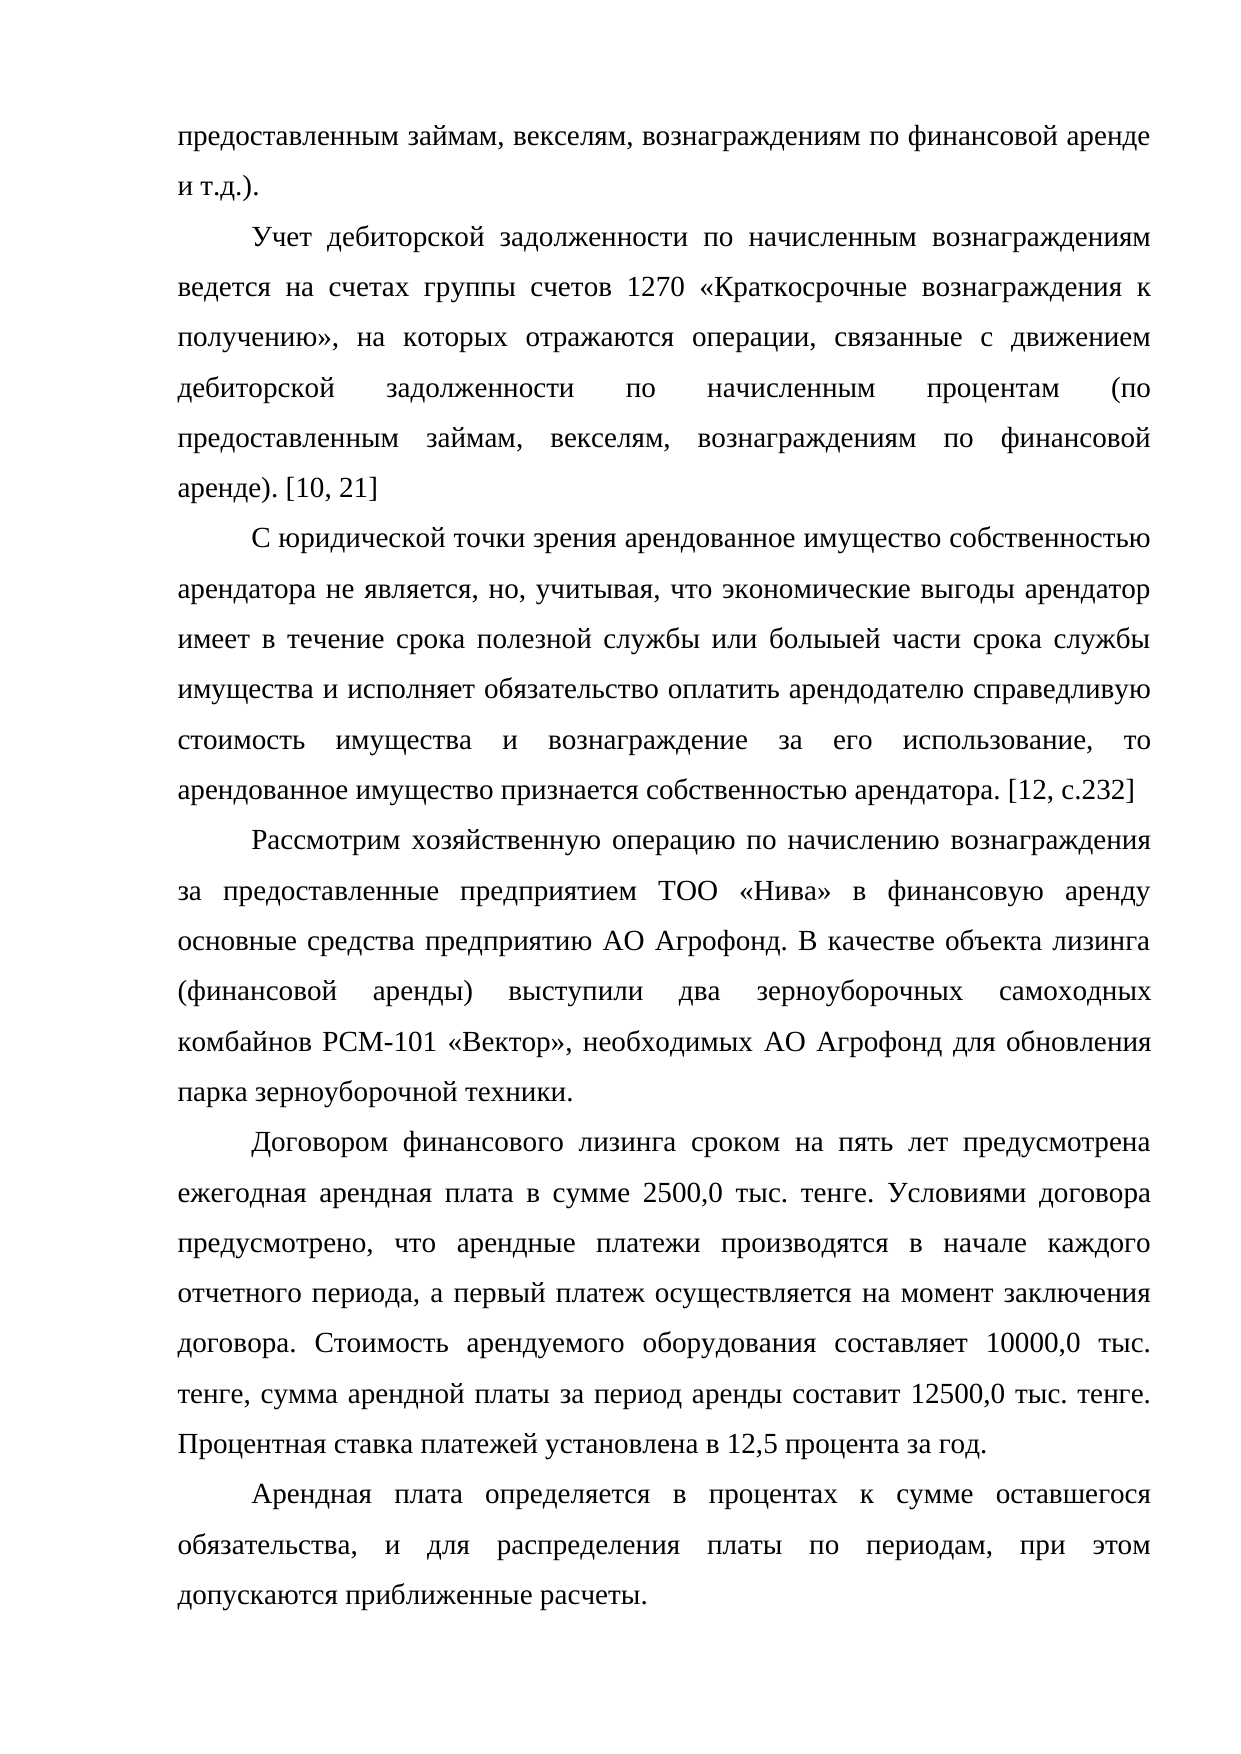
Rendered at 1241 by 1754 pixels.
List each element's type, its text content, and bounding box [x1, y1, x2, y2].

text Учет дебиторской задолженности по начисленным вознаграждениям ведется на счетах группы счетов 1270 «Краткосрочные вознаграждения к получению», на которых отражаются операции, связанные с движением дебиторской задолженности по начисленным процентам (по предоставленным займам, векселям, вознаграждениям по финансовой аренде). [10, 21] [177, 219, 1152, 504]
text Рассмотрим хозяйственную операцию по начислению вознаграждения за предоставленные предприятием ТОО «Нива» в финансовую аренду основные средства предприятию АО Агрофонд. В качестве объекта лизинга (финансовой аренды) выступили два зерноуборочных самоходных комбайнов РСМ-101 «Вектор», необходимых АО Агрофонд для обновления парка зерноуборочной техники. [177, 822, 1152, 1108]
text С юридической точки зрения арендованное имущество собственностью арендатора не является, но, учитывая, что экономические выгоды арендатор имеет в течение срока полезной службы или болыыей части срока службы имущества и исполняет обязательство оплатить арендодателю справедливую стоимость имущества и вознаграждение за его использование, то арендованное имущество признается собственностью арендатора. [12, с.232] [177, 521, 1152, 806]
text Договором финансового лизинга сроком на пять лет предусмотрена ежегодная арендная плата в сумме 2500,0 тыс. тенге. Условиями договора предусмотрено, что арендные платежи производятся в начале каждого отчетного периода, а первый платеж осуществляется на момент заключения договора. Стоимость арендуемого оборудования составляет 10000,0 тыс. тенге, сумма арендной платы за период аренды составит 12500,0 тыс. тенге. Процентная ставка платежей установлена в 12,5 процента за год. [177, 1124, 1152, 1460]
text Арендная плата определяется в процентах к сумме оставшегося обязательства, и для распределения платы по периодам, при этом допускаются приближенные расчеты. [177, 1477, 1152, 1611]
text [177, 118, 1152, 202]
